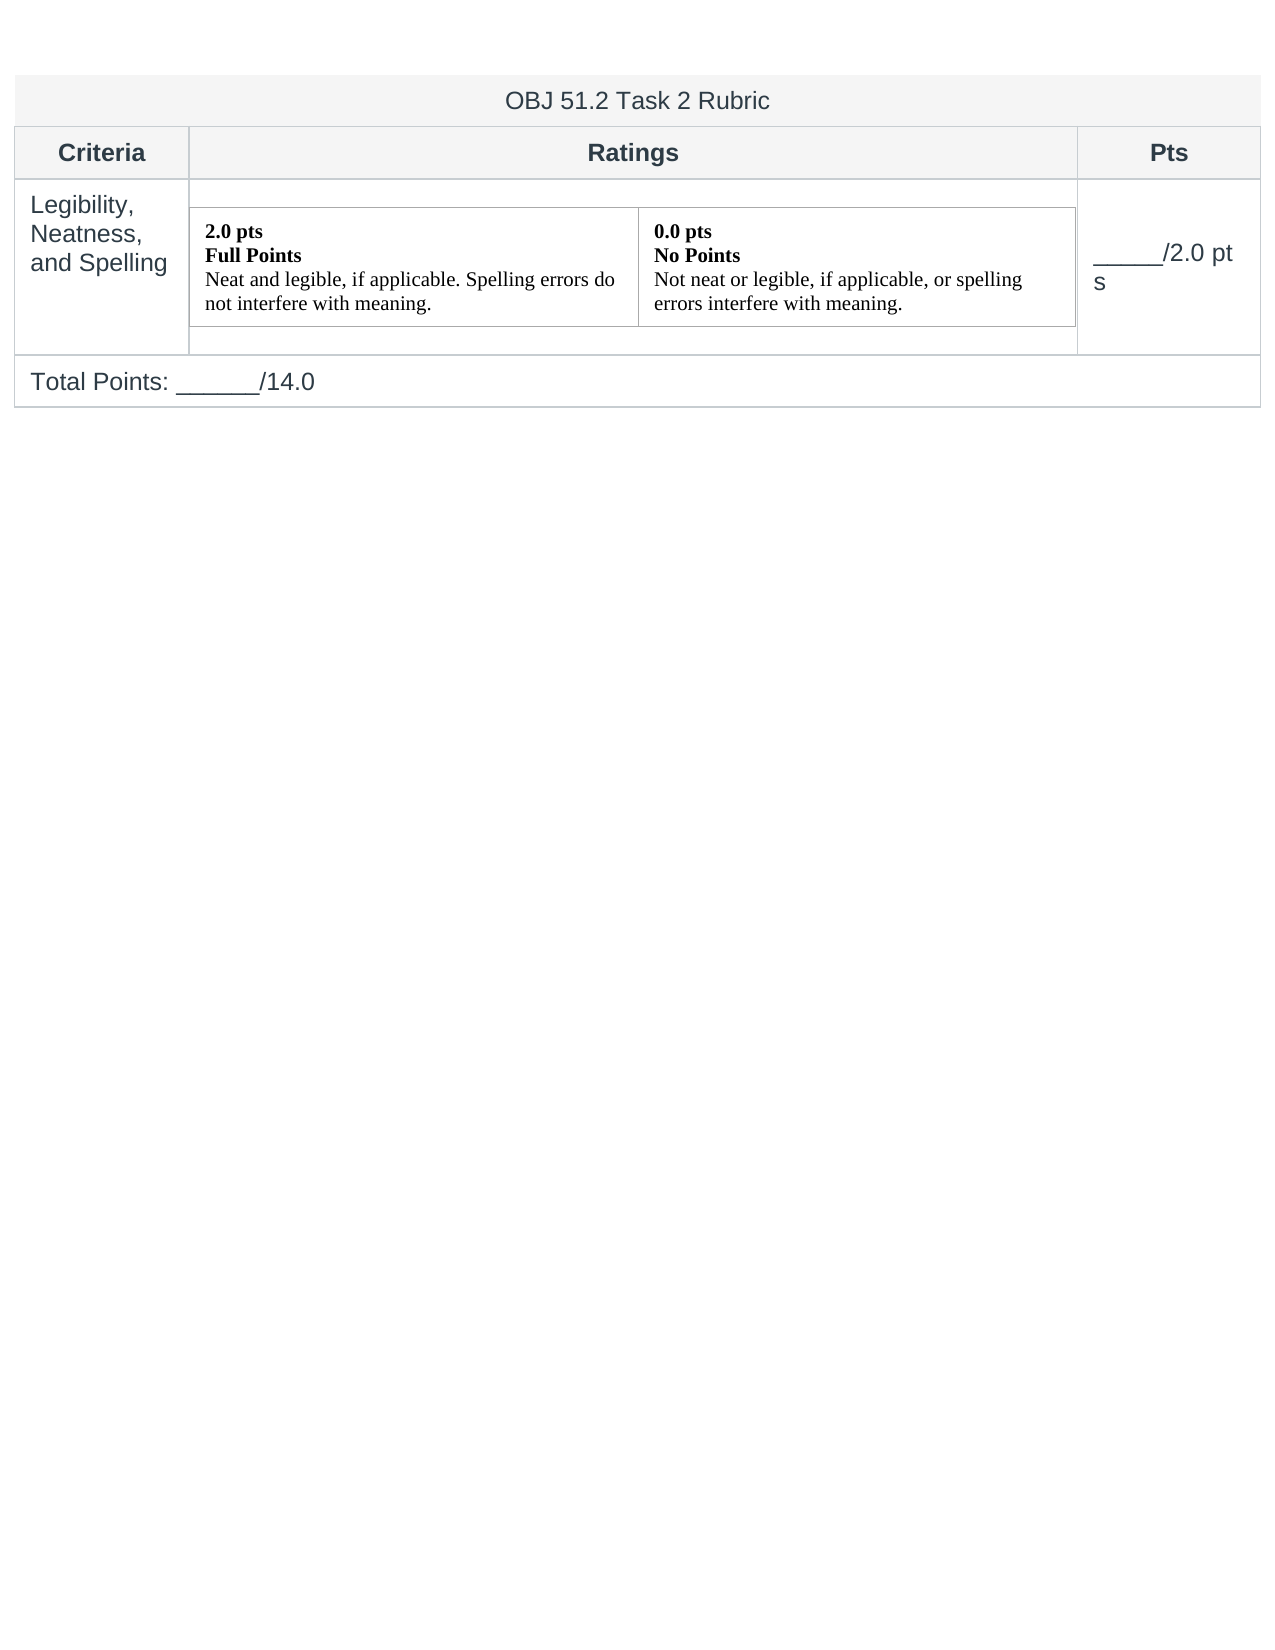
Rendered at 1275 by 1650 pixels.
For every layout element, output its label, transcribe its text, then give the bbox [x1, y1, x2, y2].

table_cell Criteria [15, 127, 188, 178]
table_cell Total Points: ______/14.0 [15, 356, 1260, 406]
table_cell Ratings [190, 127, 1077, 178]
table_cell Pts [1078, 127, 1260, 178]
table_cell _____/2.0 pts [1078, 180, 1260, 354]
table_cell Legibility, Neatness, and Spelling [15, 180, 188, 354]
table_header OBJ 51.2 Task 2 Rubric [15, 75, 1261, 126]
table_cell [190, 180, 1077, 354]
